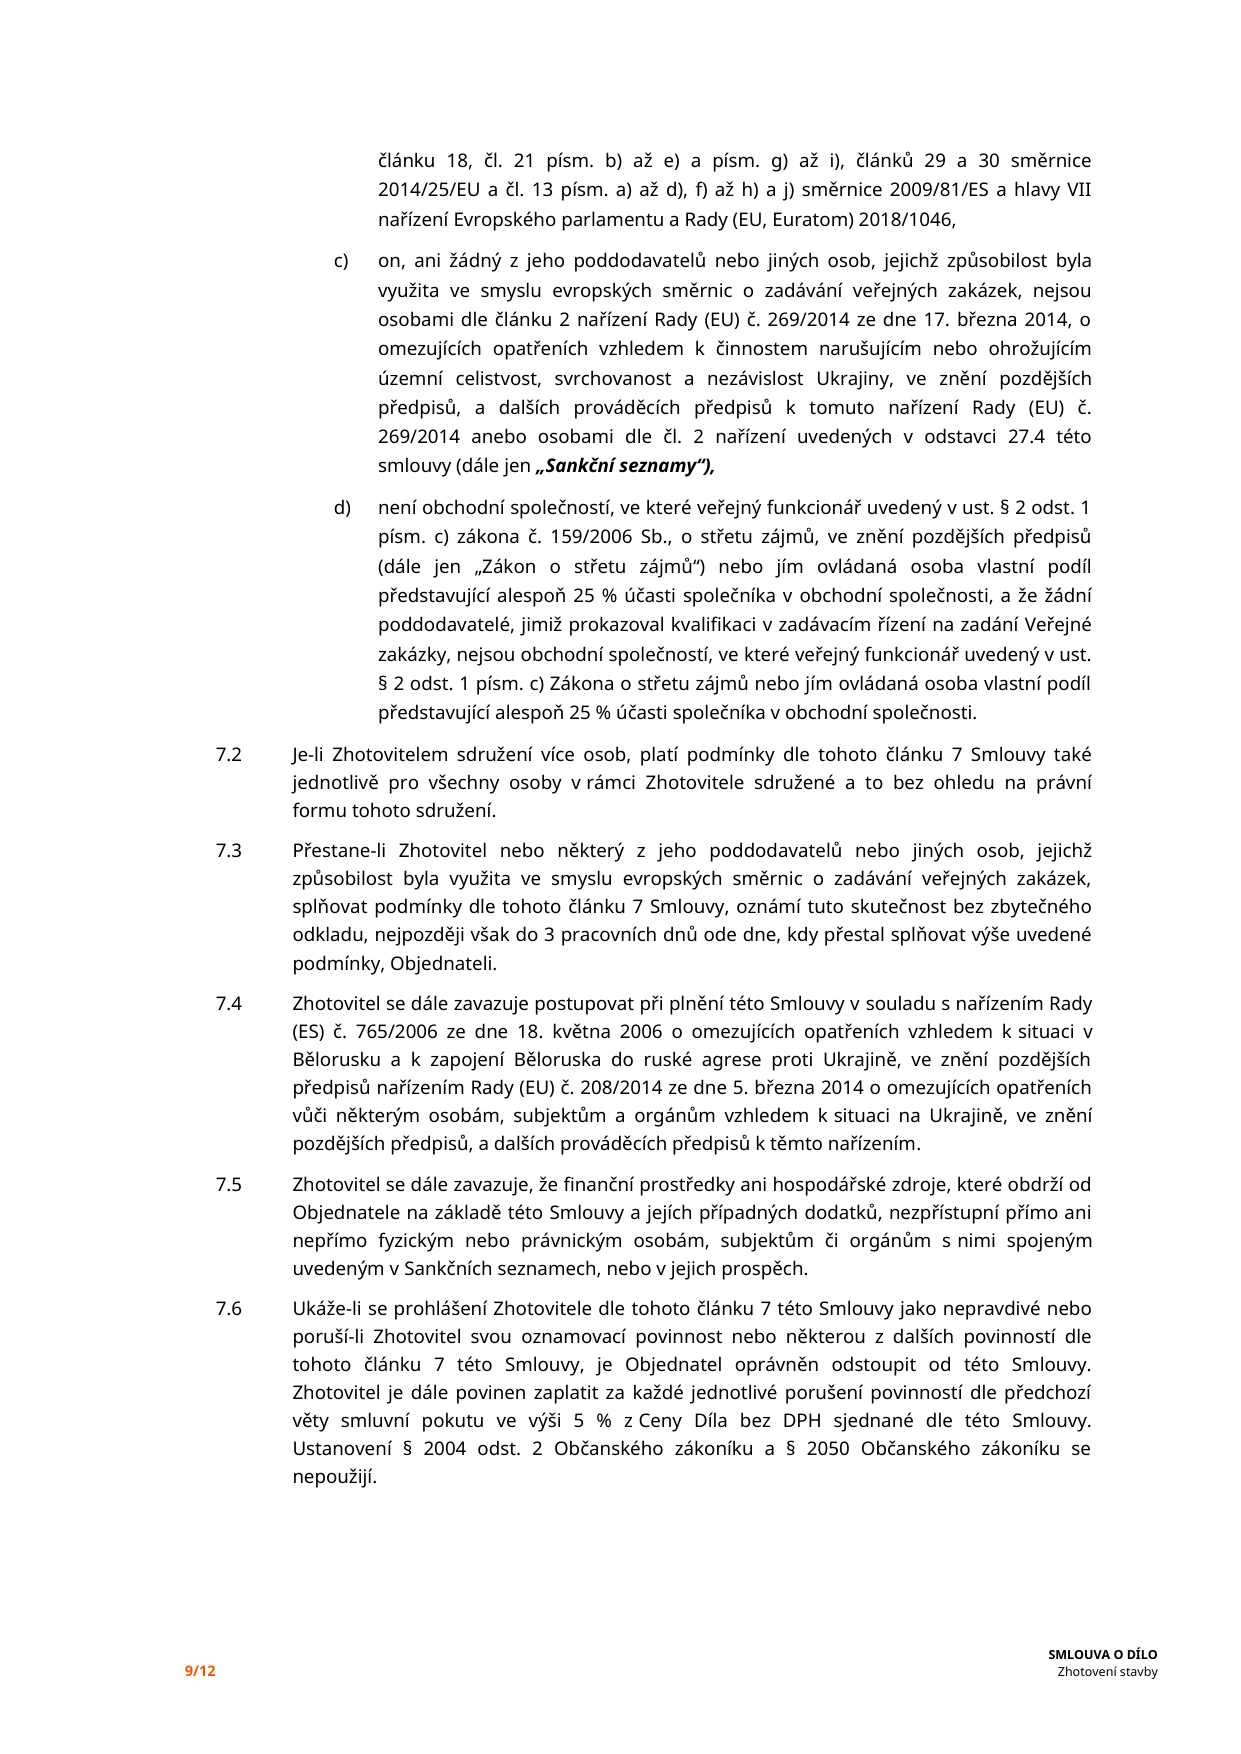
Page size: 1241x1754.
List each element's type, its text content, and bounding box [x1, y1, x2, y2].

text Zhotovitel se dále zavazuje, že finanční prostředky ani hospodářské zdroje, které obdrží od Objednatele na základě této Smlouvy a jejích případných dodatků, nezpřístupní přímo ani nepřímo fyzickým nebo právnickým osobám, subjektům či orgánům s nimi spojeným uvedeným v Sankčních seznamech, nebo v jejich prospěch. [216, 1171, 1093, 1281]
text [334, 147, 1093, 232]
text Zhotovitel se dále zavazuje postupovat při plnění této Smlouvy v souladu s nařízením Rady (ES) č. 765/2006 ze dne 18. května 2006 o omezujících opatřeních vzhledem k situaci v Bělorusku a k zapojení Běloruska do ruské agrese proti Ukrajině, ve znění pozdějších předpisů nařízením Rady (EU) č. 208/2014 ze dne 5. března 2014 o omezujících opatřeních vůči některým osobám, subjektům a orgánům vzhledem k situaci na Ukrajině, ve znění pozdějších předpisů, a dalších prováděcích předpisů k těmto nařízením. [216, 990, 1093, 1156]
text Je-li Zhotovitelem sdružení více osob, platí podmínky dle tohoto článku 7 Smlouvy také jednotlivě pro všechny osoby v rámci Zhotovitele sdružené a to bez ohledu na právní formu tohoto sdružení. [216, 741, 1093, 823]
text Přestane-li Zhotovitel nebo některý z jeho poddodavatelů nebo jiných osob, jejichž způsobilost byla využita ve smyslu evropských směrnic o zadávání veřejných zakázek, splňovat podmínky dle tohoto článku 7 Smlouvy, oznámí tuto skutečnost bez zbytečného odkladu, nejpozději však do 3 pracovních dnů ode dne, kdy přestal splňovat výše uvedené podmínky, Objednateli. [216, 838, 1093, 975]
text on, ani žádný z jeho poddodavatelů nebo jiných osob, jejichž způsobilost byla využita ve smyslu evropských směrnic o zadávání veřejných zakázek, nejsou osobami dle článku 2 nařízení Rady (EU) č. 269/2014 ze dne 17. března 2014, o omezujících opatřeních vzhledem k činnostem narušujícím nebo ohrožujícím územní celistvost, svrchovanost a nezávislost Ukrajiny, ve znění pozdějších předpisů, a dalších prováděcích předpisů k tomuto nařízení Rady (EU) č. 269/2014 anebo osobami dle čl. 2 nařízení uvedených v odstavci 27.4 této smlouvy (dále jen „Sankční seznamy“), [334, 248, 1093, 478]
text Ukáže-li se prohlášení Zhotovitele dle tohoto článku 7 této Smlouvy jako nepravdivé nebo poruší-li Zhotovitel svou oznamovací povinnost nebo některou z dalších povinností dle tohoto článku 7 této Smlouvy, je Objednatel oprávněn odstoupit od této Smlouvy. Zhotovitel je dále povinen zaplatit za každé jednotlivé porušení povinností dle předchozí věty smluvní pokutu ve výši 5 % z Ceny Díla bez DPH sjednané dle této Smlouvy. Ustanovení § 2004 odst. 2 Občanského zákoníku a § 2050 Občanského zákoníku se nepoužijí. [216, 1296, 1093, 1489]
text není obchodní společností, ve které veřejný funkcionář uvedený v ust. § 2 odst. 1 písm. c) zákona č. 159/2006 Sb., o střetu zájmů, ve znění pozdějších předpisů (dále jen „Zákon o střetu zájmů“) nebo jím ovládaná osoba vlastní podíl představující alespoň 25 % účasti společníka v obchodní společnosti, a že žádní poddodavatelé, jimiž prokazoval kvalifikaci v zadávacím řízení na zadání Veřejné zakázky, nejsou obchodní společností, ve které veřejný funkcionář uvedený v ust. § 2 odst. 1 písm. c) Zákona o střetu zájmů nebo jím ovládaná osoba vlastní podíl představující alespoň 25 % účasti společníka v obchodní společnosti. [334, 494, 1093, 725]
